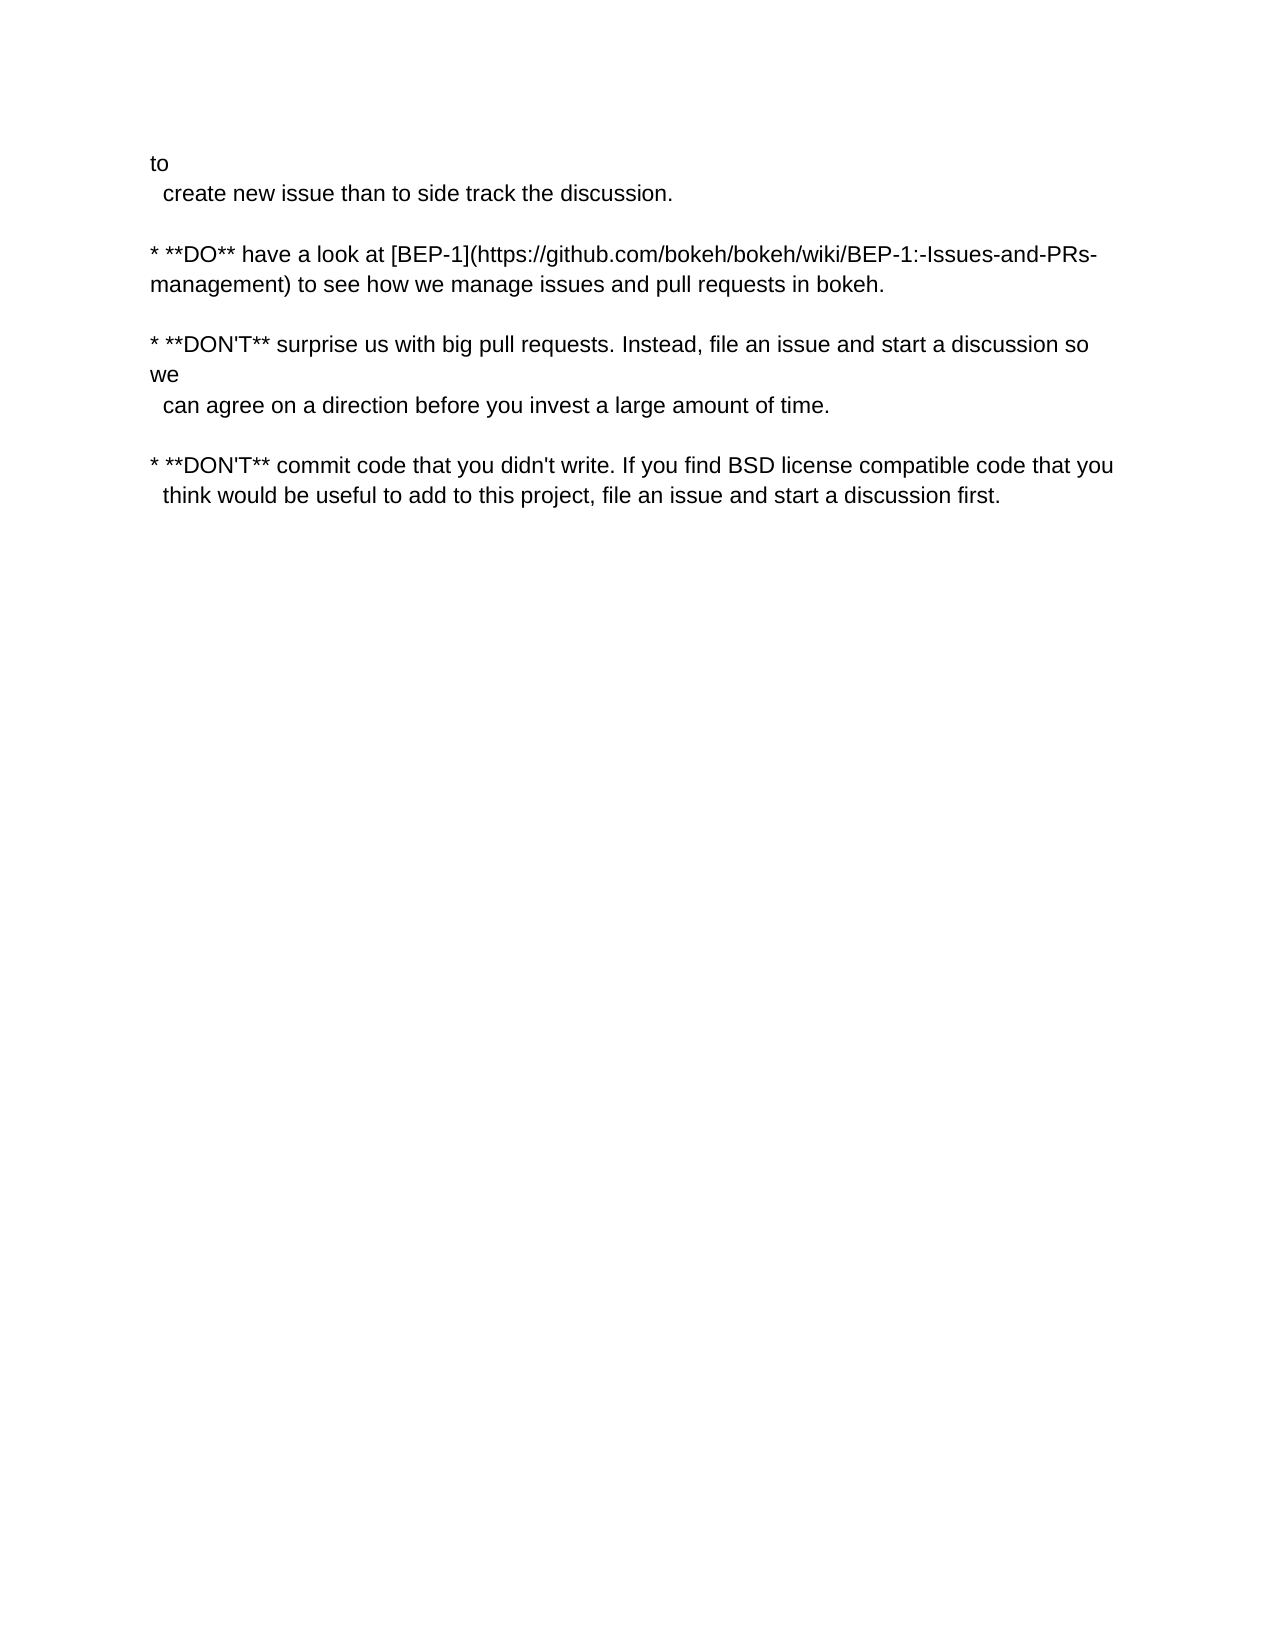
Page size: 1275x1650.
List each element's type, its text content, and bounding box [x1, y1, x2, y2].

text * **DON'T** commit code that you didn't write. If you find BSD license compatible code that you [150, 452, 1125, 478]
text create new issue than to side track the discussion. [150, 180, 1125, 207]
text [150, 150, 1125, 176]
text * **DON'T** surprise us with big pull requests. Instead, file an issue and start a discussion so we [150, 331, 1125, 388]
text think would be useful to add to this project, file an issue and start a discussion first. [150, 482, 1125, 509]
text can agree on a direction before you invest a large amount of time. [150, 392, 1125, 418]
text * **DO** have a look at [BEP-1](https://github.com/bokeh/bokeh/wiki/BEP-1:-Issues-and-PRs-management) to see how we manage issues and pull requests in bokeh. [150, 241, 1125, 297]
